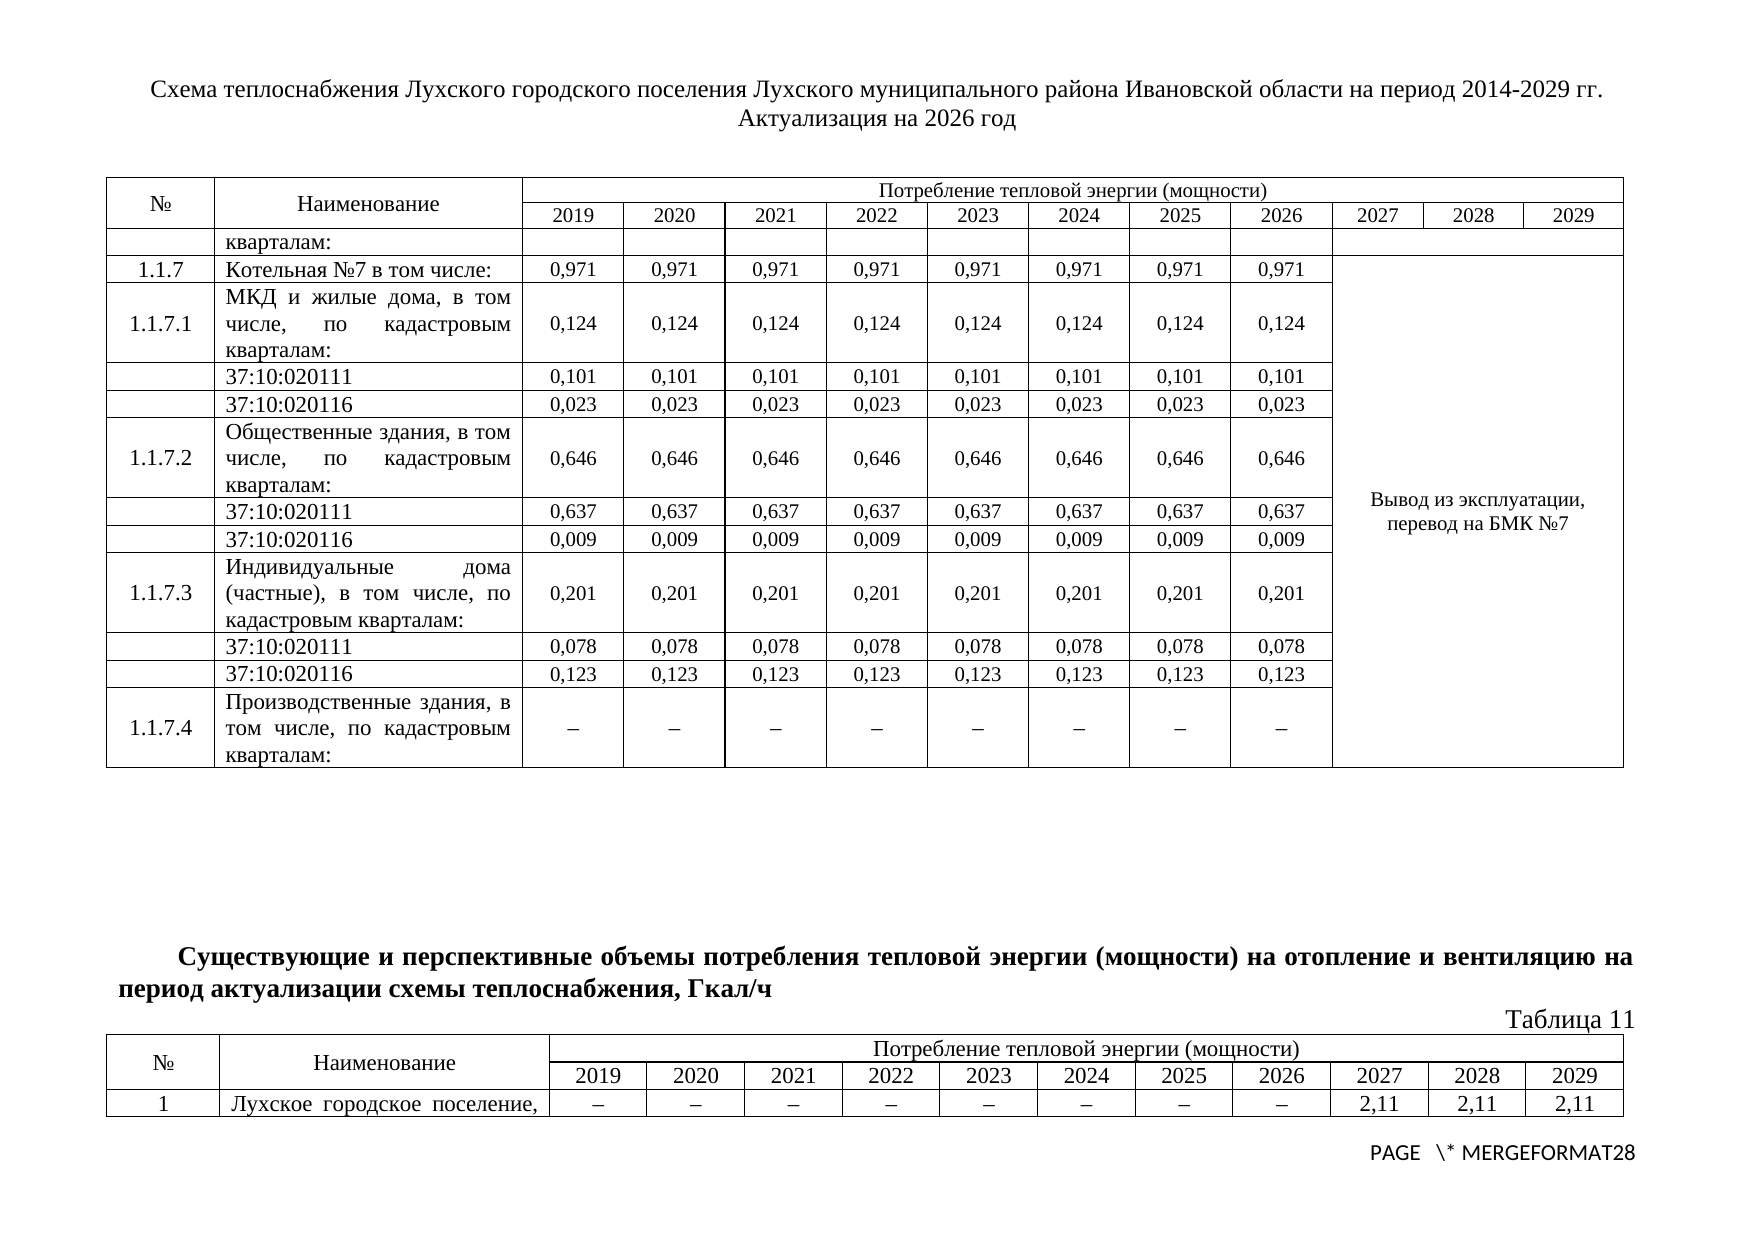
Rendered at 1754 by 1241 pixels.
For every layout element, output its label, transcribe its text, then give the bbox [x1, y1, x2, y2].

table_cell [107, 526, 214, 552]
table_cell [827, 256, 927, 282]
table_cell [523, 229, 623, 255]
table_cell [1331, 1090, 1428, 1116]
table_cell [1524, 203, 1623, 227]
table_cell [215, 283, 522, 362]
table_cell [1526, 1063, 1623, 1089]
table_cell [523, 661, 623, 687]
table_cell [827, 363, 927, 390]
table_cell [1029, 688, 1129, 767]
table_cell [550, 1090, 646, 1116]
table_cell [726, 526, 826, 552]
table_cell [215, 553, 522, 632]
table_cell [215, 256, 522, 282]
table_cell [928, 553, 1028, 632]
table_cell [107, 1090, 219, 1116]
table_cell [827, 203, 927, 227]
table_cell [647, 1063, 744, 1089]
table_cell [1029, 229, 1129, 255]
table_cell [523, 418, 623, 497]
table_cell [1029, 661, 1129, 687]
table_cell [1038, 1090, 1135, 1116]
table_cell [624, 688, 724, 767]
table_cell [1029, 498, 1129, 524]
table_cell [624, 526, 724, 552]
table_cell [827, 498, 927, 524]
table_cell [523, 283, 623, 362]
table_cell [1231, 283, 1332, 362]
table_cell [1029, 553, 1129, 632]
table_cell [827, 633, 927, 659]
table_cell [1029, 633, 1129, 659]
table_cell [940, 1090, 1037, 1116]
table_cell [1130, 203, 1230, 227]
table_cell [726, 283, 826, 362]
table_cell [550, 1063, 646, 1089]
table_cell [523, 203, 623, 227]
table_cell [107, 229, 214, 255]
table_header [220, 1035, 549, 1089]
text Существующие и перспективные объемы потребления тепловой энергии (мощности) на отопление и вентиляцию на период актуализации схемы теплоснабжения, Гкал/ч [118, 941, 1636, 1003]
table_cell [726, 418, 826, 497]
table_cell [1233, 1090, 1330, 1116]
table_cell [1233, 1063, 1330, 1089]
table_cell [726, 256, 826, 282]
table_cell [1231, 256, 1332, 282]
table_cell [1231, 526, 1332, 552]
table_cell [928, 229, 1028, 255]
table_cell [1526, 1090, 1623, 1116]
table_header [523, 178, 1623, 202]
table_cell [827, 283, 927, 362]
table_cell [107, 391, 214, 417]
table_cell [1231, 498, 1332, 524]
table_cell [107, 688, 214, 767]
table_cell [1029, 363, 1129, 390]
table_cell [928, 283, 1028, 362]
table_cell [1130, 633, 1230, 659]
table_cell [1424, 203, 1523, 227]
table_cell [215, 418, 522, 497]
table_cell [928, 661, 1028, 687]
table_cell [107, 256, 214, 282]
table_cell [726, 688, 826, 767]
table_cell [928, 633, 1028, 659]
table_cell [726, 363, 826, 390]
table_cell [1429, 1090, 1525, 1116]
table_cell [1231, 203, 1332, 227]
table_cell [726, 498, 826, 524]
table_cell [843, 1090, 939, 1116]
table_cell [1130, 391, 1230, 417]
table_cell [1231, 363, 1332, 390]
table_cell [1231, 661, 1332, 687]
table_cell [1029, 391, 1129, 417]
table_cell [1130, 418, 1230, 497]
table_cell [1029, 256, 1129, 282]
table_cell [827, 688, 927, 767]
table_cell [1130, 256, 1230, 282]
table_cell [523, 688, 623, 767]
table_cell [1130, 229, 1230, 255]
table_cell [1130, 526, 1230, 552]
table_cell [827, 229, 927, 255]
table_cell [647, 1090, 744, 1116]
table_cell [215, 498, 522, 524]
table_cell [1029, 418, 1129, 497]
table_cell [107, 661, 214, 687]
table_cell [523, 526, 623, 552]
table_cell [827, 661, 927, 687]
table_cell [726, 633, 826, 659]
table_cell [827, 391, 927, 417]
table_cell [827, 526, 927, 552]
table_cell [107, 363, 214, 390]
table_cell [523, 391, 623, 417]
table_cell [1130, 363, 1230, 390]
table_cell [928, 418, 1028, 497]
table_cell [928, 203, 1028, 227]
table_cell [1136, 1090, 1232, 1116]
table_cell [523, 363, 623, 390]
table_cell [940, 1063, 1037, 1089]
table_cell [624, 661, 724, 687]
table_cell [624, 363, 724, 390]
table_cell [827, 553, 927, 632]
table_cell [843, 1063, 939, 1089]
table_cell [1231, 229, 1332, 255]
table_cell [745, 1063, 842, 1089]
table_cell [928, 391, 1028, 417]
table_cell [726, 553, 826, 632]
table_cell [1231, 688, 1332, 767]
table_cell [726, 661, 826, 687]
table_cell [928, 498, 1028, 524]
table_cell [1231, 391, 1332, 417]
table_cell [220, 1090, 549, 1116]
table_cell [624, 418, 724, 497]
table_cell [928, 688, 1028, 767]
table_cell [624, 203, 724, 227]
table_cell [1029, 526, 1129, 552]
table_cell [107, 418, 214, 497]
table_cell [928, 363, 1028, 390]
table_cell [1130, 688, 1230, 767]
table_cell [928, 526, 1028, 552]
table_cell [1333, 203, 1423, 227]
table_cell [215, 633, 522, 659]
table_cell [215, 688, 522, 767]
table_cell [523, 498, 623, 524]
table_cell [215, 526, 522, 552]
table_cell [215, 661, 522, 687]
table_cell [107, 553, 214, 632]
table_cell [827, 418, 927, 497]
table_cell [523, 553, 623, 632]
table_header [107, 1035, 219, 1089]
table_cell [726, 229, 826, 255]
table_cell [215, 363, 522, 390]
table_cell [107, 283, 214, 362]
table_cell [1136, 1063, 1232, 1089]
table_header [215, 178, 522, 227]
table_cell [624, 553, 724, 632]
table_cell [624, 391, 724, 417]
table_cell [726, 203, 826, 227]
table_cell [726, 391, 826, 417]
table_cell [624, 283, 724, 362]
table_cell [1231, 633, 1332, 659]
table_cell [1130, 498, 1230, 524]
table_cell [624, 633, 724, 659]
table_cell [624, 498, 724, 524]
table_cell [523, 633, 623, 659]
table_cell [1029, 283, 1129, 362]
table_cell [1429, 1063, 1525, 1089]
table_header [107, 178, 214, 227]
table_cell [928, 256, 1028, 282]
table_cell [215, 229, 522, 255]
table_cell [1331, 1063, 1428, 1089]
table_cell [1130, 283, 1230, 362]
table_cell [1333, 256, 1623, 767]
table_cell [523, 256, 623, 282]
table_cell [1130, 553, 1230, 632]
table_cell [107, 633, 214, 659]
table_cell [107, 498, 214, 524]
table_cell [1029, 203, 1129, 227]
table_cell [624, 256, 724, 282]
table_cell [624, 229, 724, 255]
text Таблица 11 [118, 1003, 1636, 1034]
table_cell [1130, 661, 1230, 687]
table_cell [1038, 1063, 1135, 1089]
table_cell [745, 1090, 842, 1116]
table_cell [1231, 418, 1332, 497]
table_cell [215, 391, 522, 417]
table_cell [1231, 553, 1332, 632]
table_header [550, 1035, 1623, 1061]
